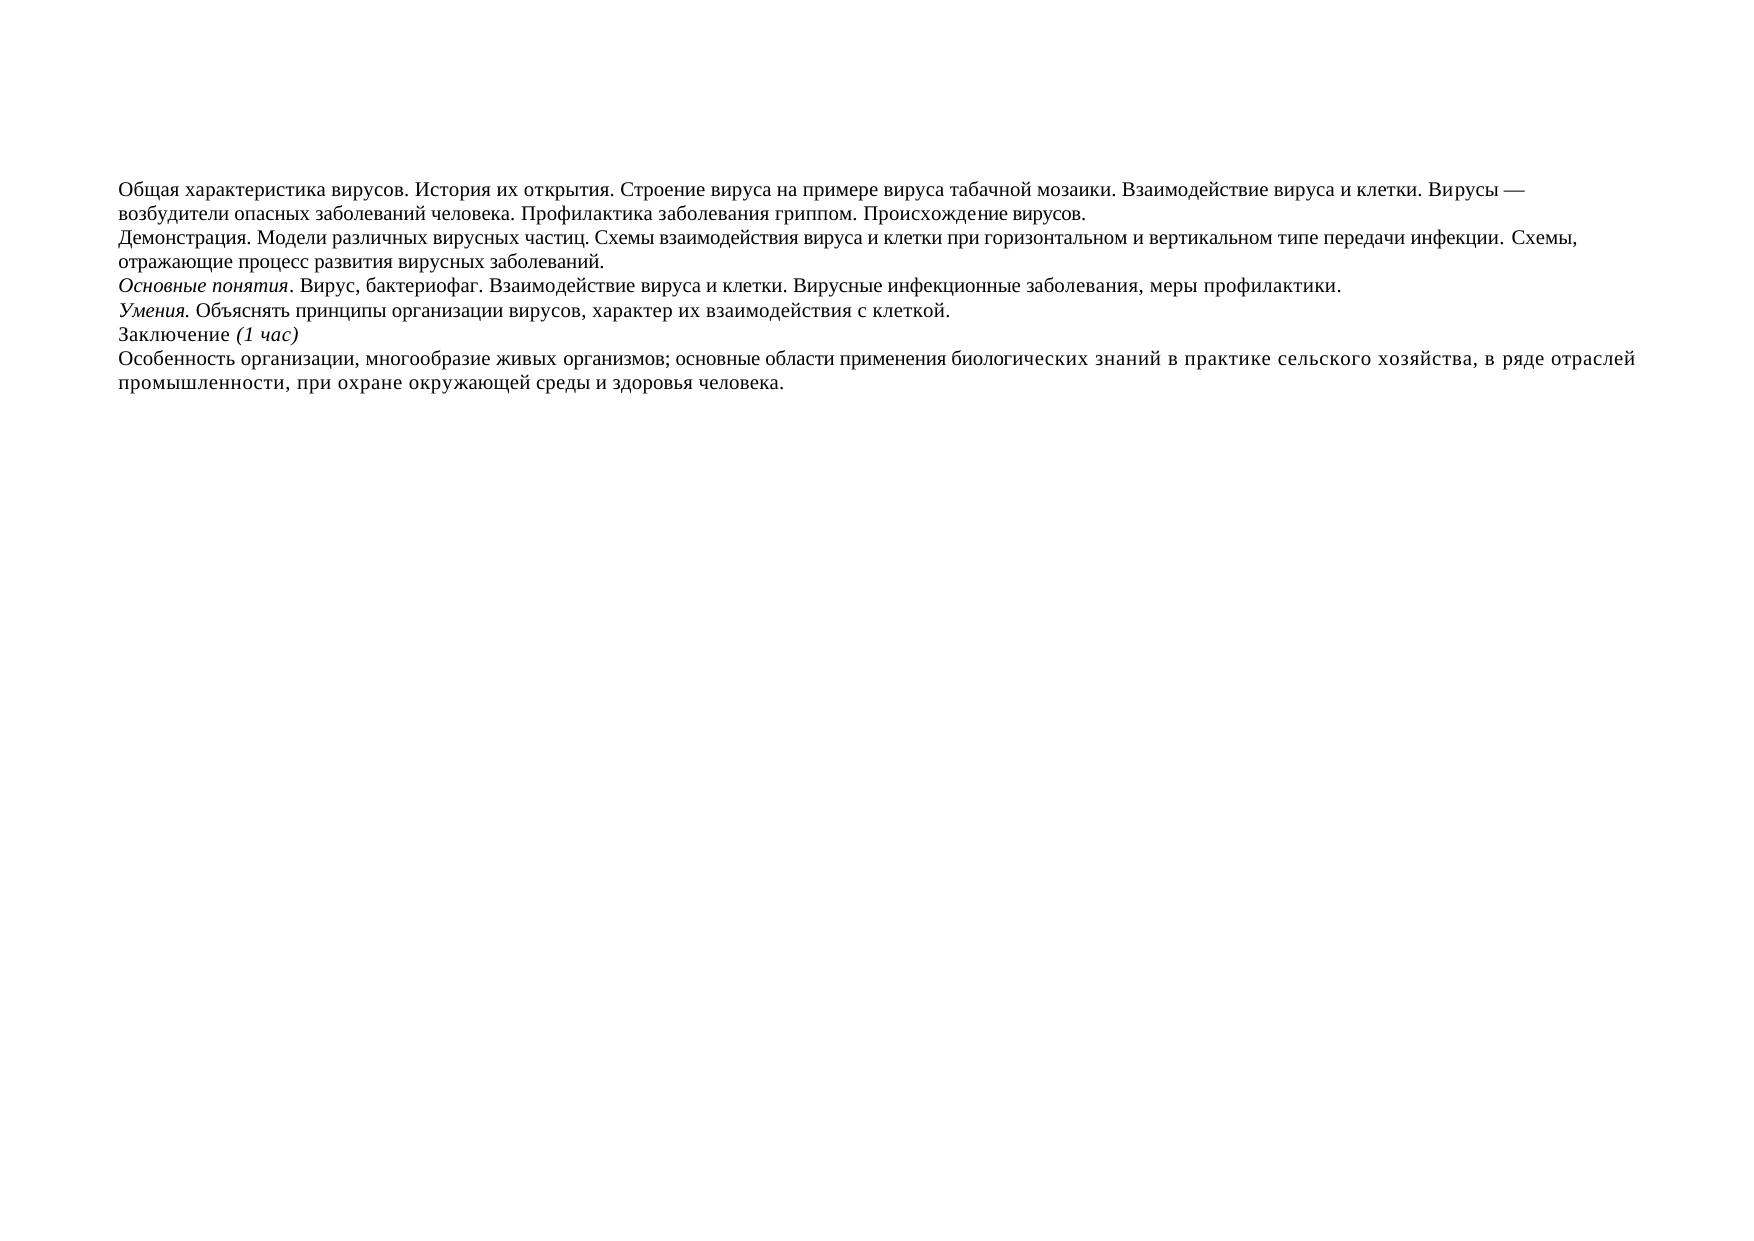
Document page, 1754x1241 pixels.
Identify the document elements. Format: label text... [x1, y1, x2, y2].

text Основные понятия. Вирус, бактериофаг. Взаимодействие вируса и клетки. Вирусные инфекционные заболевания, меры профилактики. [118, 273, 1636, 297]
text Заключение (1 час) [118, 322, 1636, 346]
text Умения. Объяснять принципы организации вирусов, характер их взаимодействия с клеткой. [118, 297, 1636, 322]
text Общая характеристика вирусов. История их открытия. Строение вируса на примере вируса табачной мозаики. Взаимодействие вируса и клетки. Вирусы — возбудители опасных заболеваний человека. Профилактика заболевания гриппом. Происхождение вирусов. [118, 177, 1636, 225]
text Особенность организации, многообразие живых организмов; основные области применения биологических знаний в практике сельского хозяйства, в ряде отраслей промышленности, при охране окружающей среды и здоровья человека. [118, 346, 1636, 394]
text Демонстрация. Модели различных вирусных частиц. Схемы взаимодействия вируса и клетки при горизонтальном и вертикальном типе передачи инфекции. Схемы, отражающие процесс развития вирусных заболеваний. [118, 225, 1636, 273]
